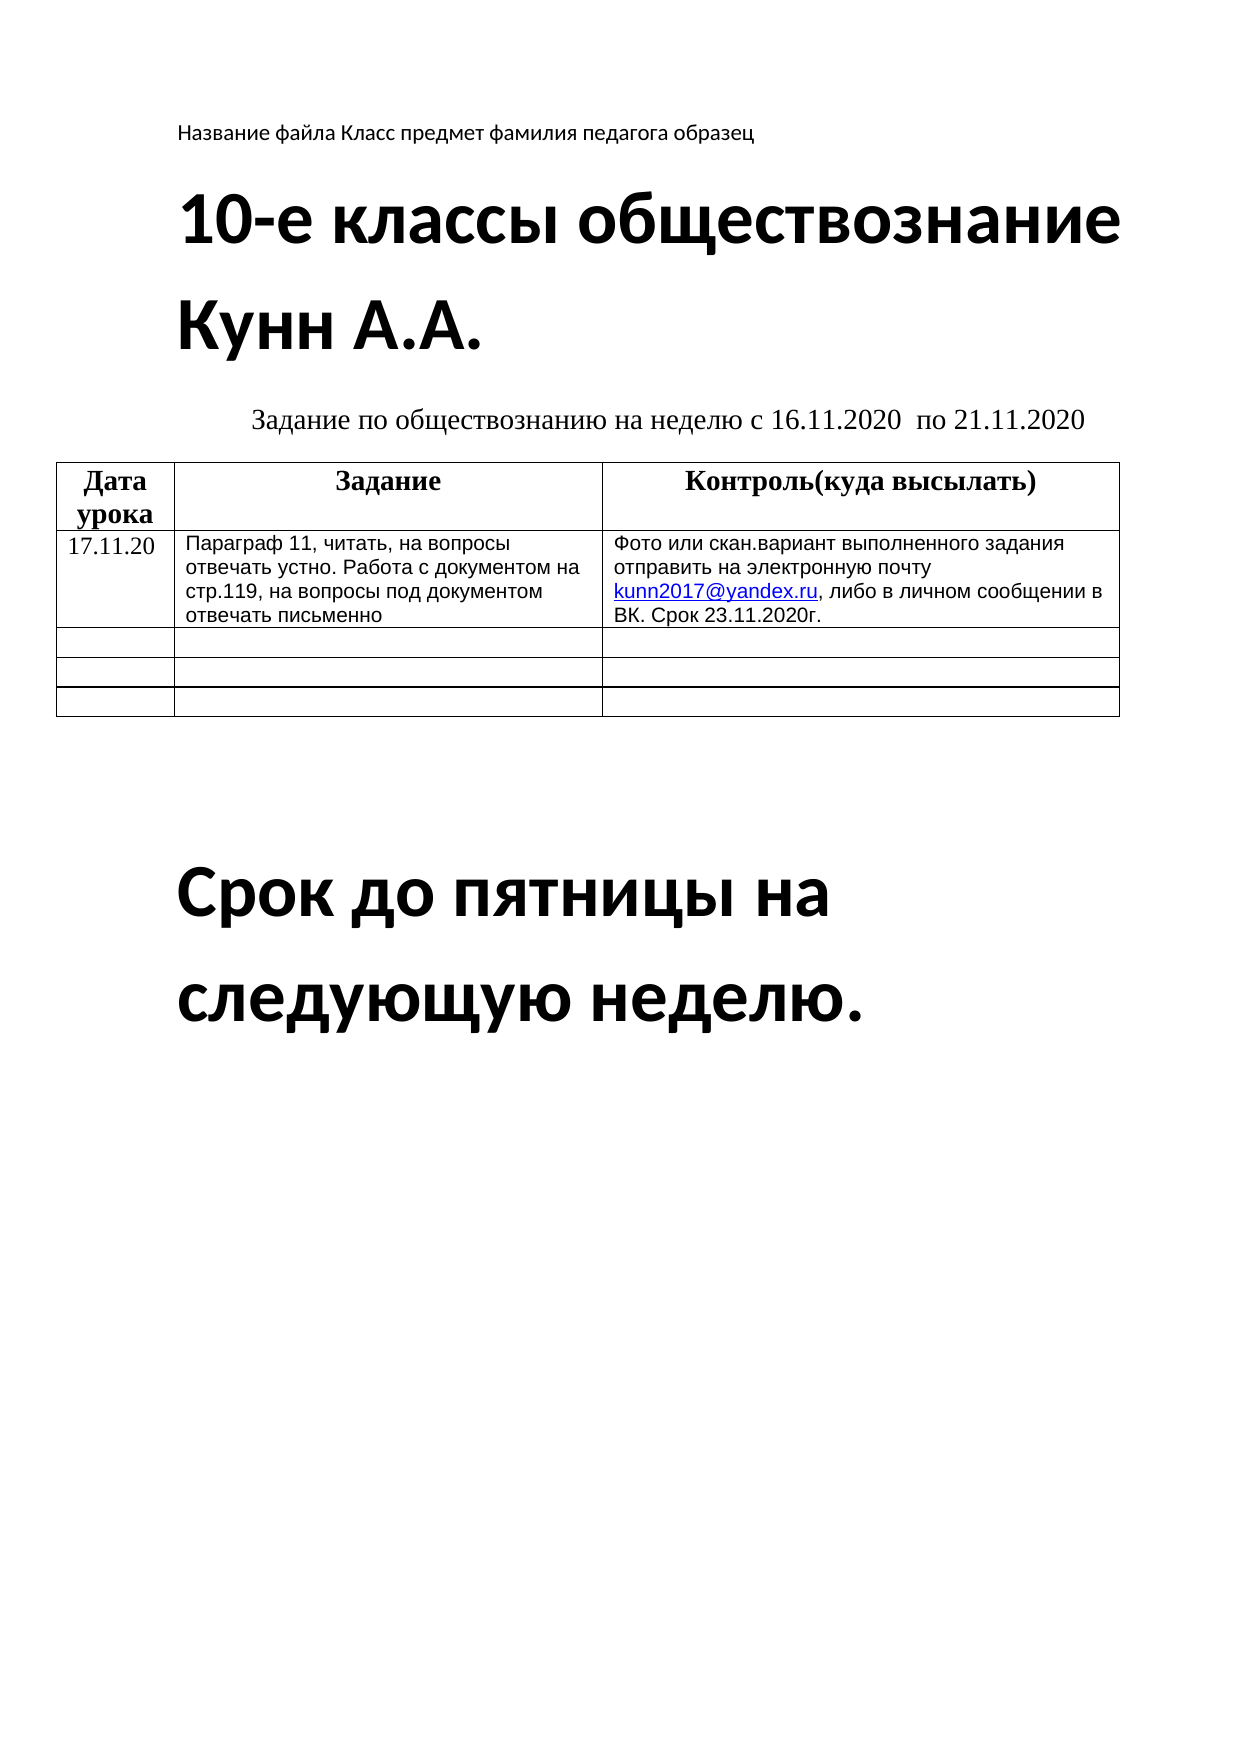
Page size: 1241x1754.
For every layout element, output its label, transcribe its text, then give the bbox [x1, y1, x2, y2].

text Срок до пятницы на следующую неделю. [177, 843, 1152, 1040]
table_cell Параграф 11, читать, на вопросы отвечать устно. Работа с документом на стр.119, на вопросы под документом отвечать письменно [382, 531, 602, 627]
table_cell [57, 688, 174, 716]
table_cell [175, 658, 602, 686]
text Задание по обществознанию на неделю с 16.11.2020 по 21.11.2020 [177, 402, 1152, 436]
table_header Контроль(куда высылать) [603, 463, 1119, 530]
table_header Дата урока [57, 463, 174, 530]
table_cell [57, 628, 174, 657]
table_cell 17.11.20 [57, 531, 174, 627]
text Название файла Класс предмет фамилия педагога образец [177, 118, 1152, 146]
table_cell [603, 688, 1119, 716]
table_cell [175, 628, 602, 657]
table_header Задание [175, 463, 602, 530]
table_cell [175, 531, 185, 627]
table_cell Фото или скан.вариант выполненного задания отправить на электронную почту kunn2017@yandex.ru, либо в личном сообщении в ВК. Срок 23.11.2020г. [822, 531, 1119, 627]
table_cell [603, 628, 1119, 657]
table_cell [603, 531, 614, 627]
table_cell [603, 658, 1119, 686]
text 10-е классы обществознание Кунн А.А. [177, 171, 1152, 368]
table_cell [175, 688, 602, 716]
table_cell [57, 658, 174, 686]
